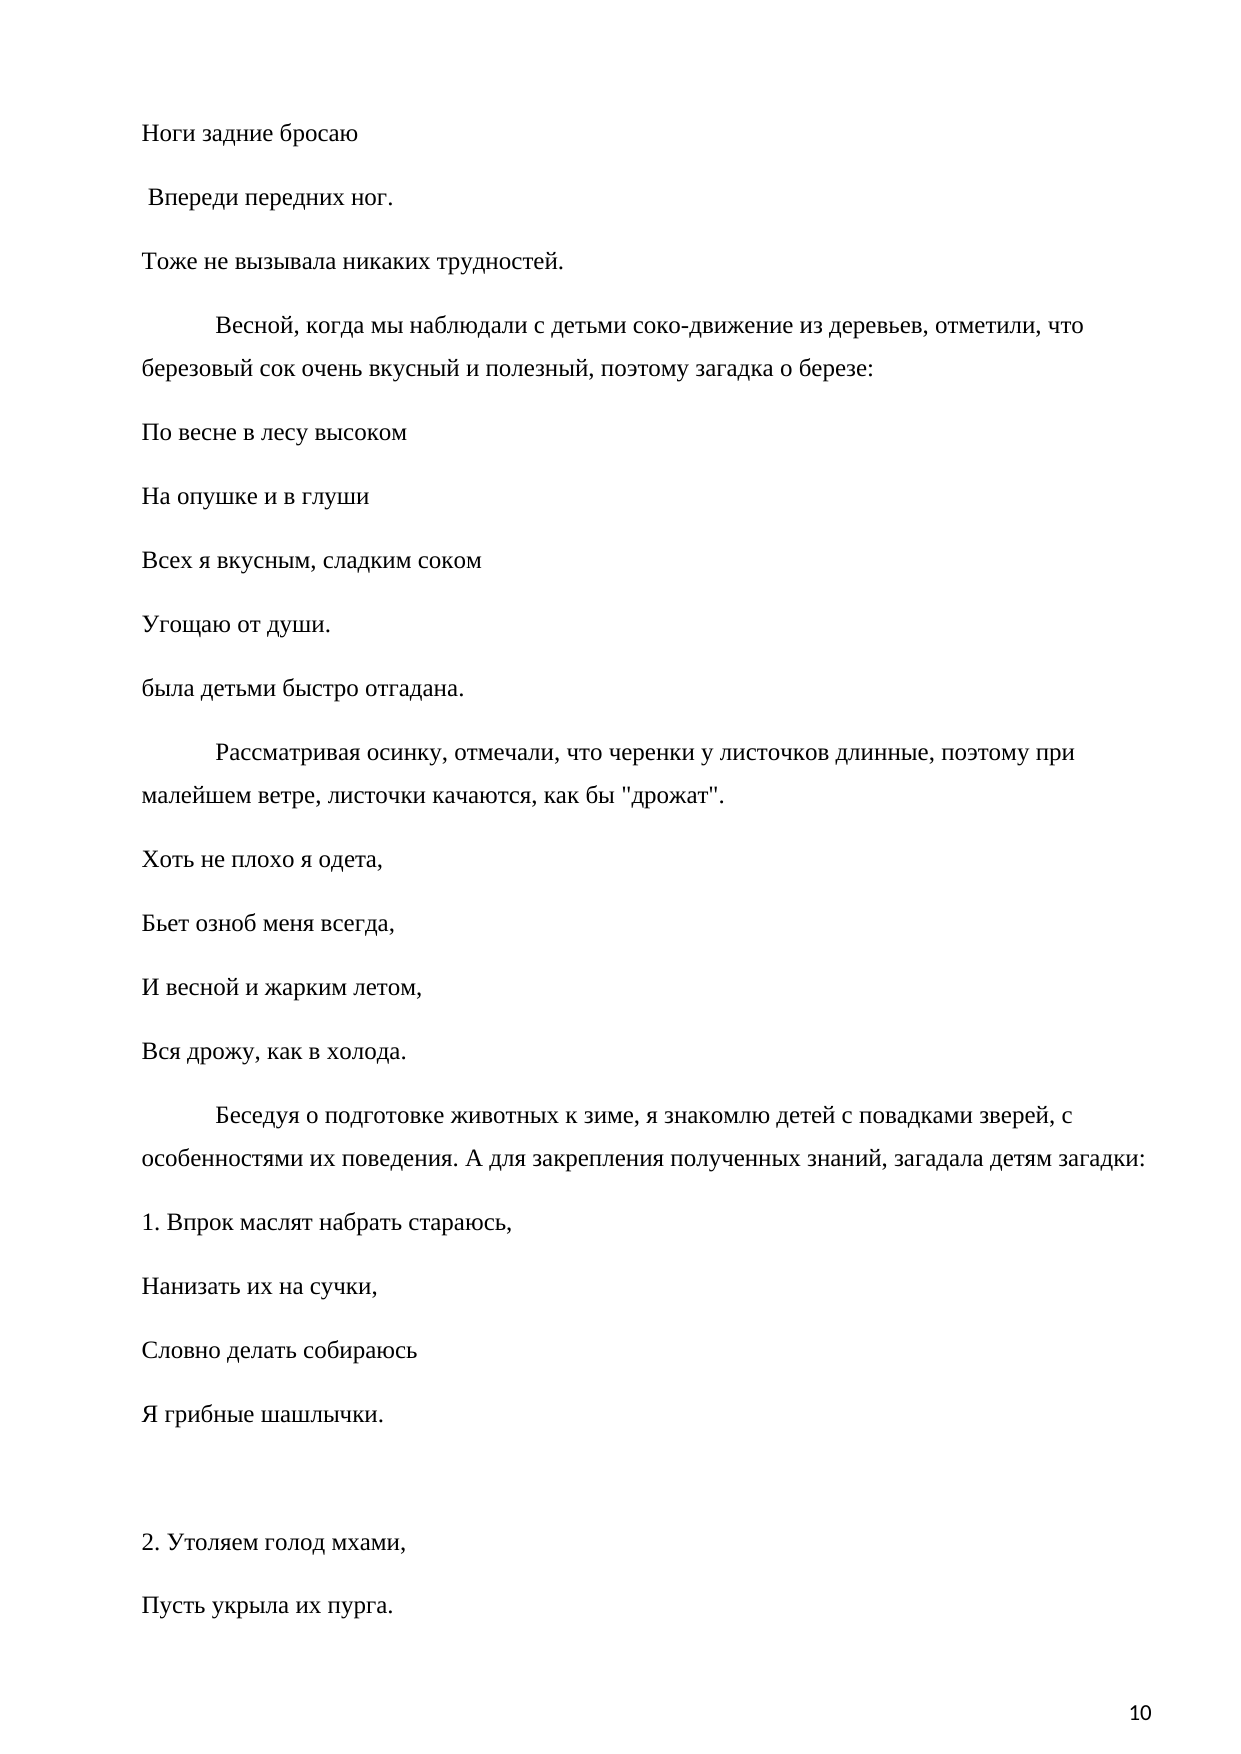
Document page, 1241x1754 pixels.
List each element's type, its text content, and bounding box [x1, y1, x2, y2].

text И весной и жарким летом, [141, 972, 1151, 1001]
text Угощаю от души. [141, 609, 1151, 638]
text Пусть укрыла их пурга. [141, 1591, 1151, 1619]
text Впереди передних ног. [141, 182, 1151, 211]
text По весне в лесу высоком [141, 417, 1151, 446]
text 1. Впрок маслят набрать стараюсь, [141, 1207, 1151, 1236]
text Рассматривая осинку, отмечали, что черенки у листочков длинные, поэтому при малейшем ветре, листочки качаются, как бы "дрожат". [141, 737, 1151, 809]
text Нанизать их на сучки, [141, 1271, 1151, 1299]
text Всех я вкусным, сладким соком [141, 545, 1151, 574]
text Беседуя о подготовке животных к зиме, я знакомлю детей с повадками зверей, с особенностями их поведения. А для закрепления полученных знаний, загадала детям загадки: [141, 1100, 1151, 1172]
text 2. Утоляем голод мхами, [141, 1527, 1151, 1555]
text Словно делать собираюсь [141, 1335, 1151, 1363]
text Весной, когда мы наблюдали с детьми соко-движение из деревьев, отметили, что березовый сок очень вкусный и полезный, поэтому загадка о березе: [141, 310, 1151, 382]
text Вся дрожу, как в холода. [141, 1036, 1151, 1064]
text Бьет озноб меня всегда, [141, 908, 1151, 937]
text была детьми быстро отгадана. [141, 673, 1151, 702]
text Тоже не вызывала никаких трудностей. [141, 246, 1151, 275]
text Я грибные шашлычки. [141, 1399, 1151, 1427]
text На опушке и в глуши [141, 481, 1151, 510]
text Ноги задние бросаю [141, 118, 1151, 147]
text Хоть не плохо я одета, [141, 844, 1151, 873]
